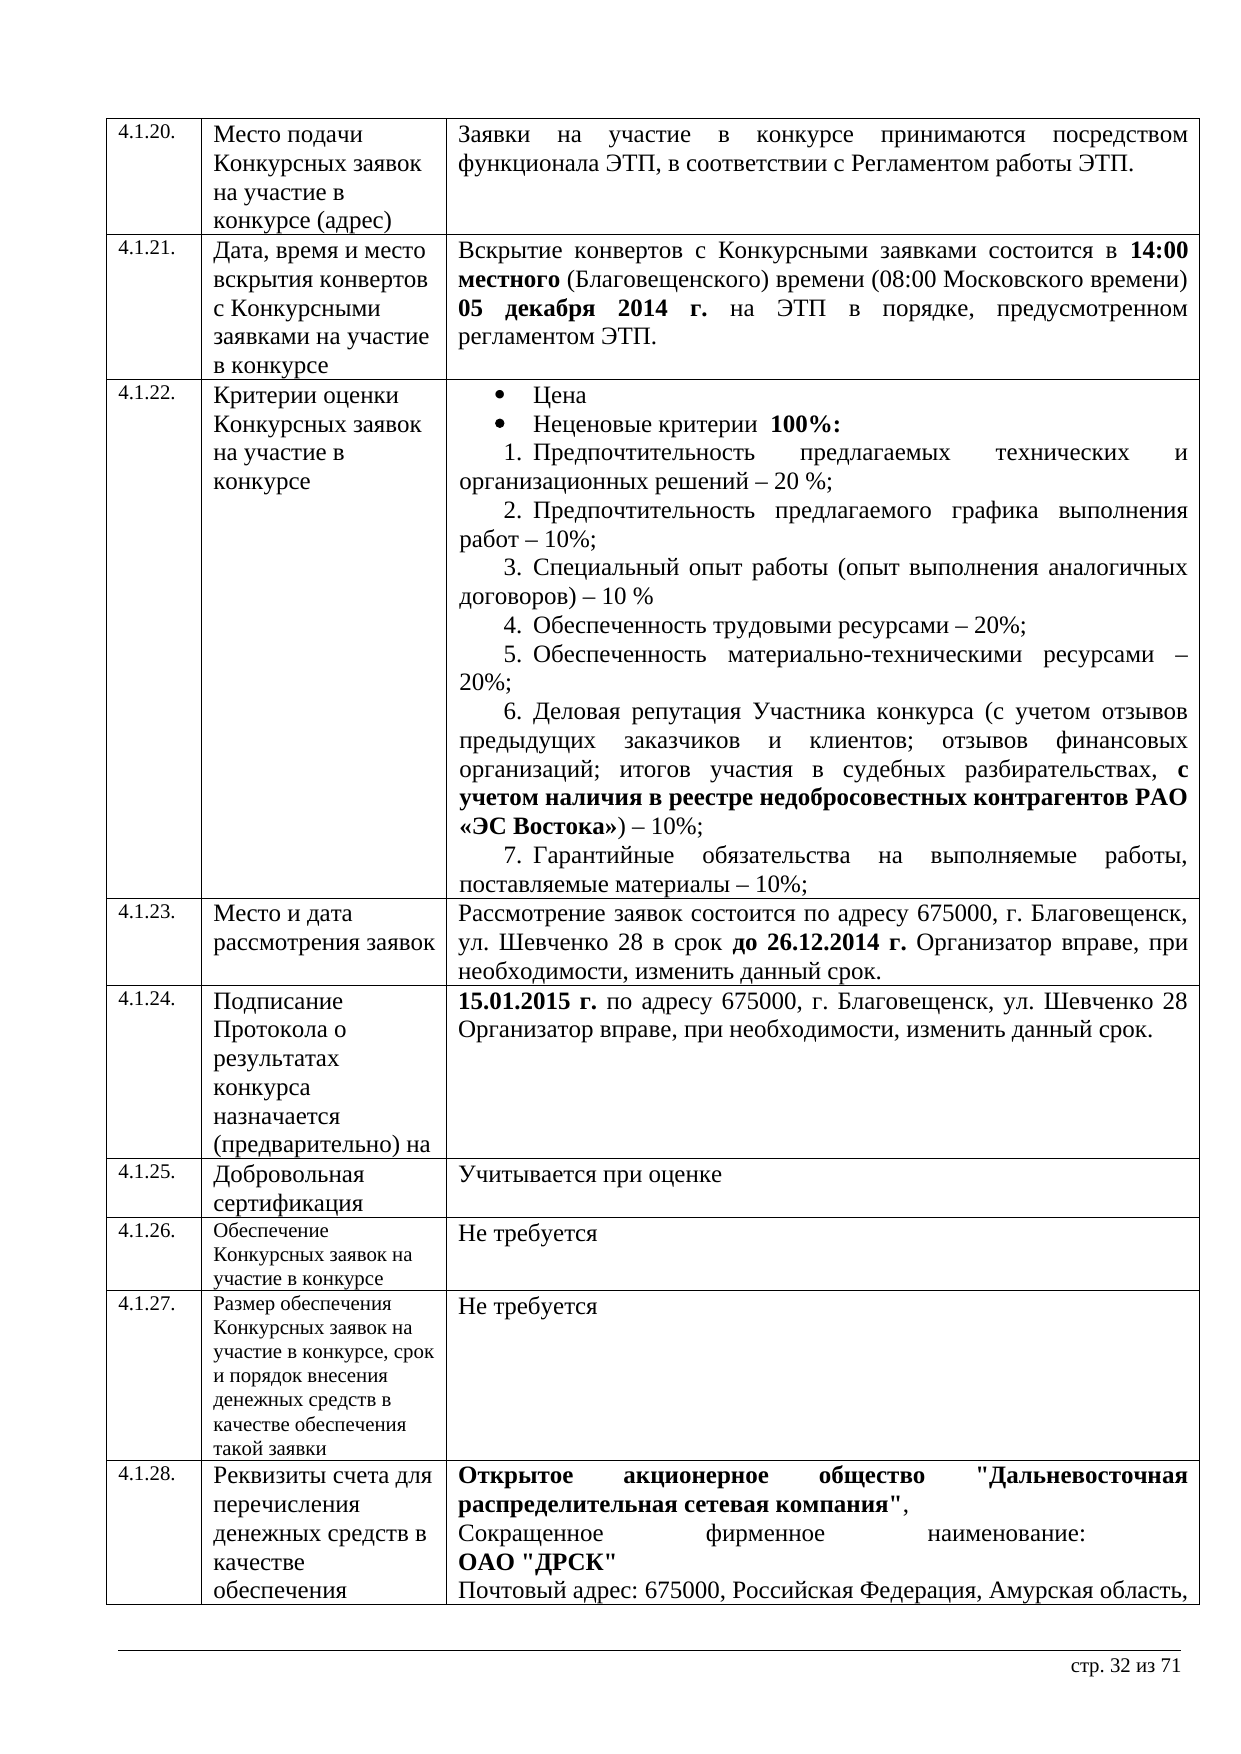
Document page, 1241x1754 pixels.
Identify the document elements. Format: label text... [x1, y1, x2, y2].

table_cell Подписание Протокола о результатах конкурса назначается (предварительно) на [202, 986, 446, 1158]
table_cell Дата, время и место вскрытия конвертов с Конкурсными заявками на участие в конкурсе [202, 235, 446, 379]
table_cell Учитывается при оценке [447, 1159, 1199, 1217]
table_cell [107, 1461, 201, 1604]
table_cell Цена Неценовые критерии 100%: Предпочтительность предлагаемых технических и организационных решений – 20 %; Предпочтительность предлагаемого графика выполнения работ – 10%; Специальный опыт работы (опыт выполнения аналогичных договоров) – 10 % Обеспеченность трудовыми ресурсами – 20%; Обеспеченность материально-техническими ресурсами – 20%; Деловая репутация Участника конкурса (с учетом отзывов предыдущих заказчиков и клиентов; отзывов финансовых организаций; итогов участия в судебных разбирательствах, с учетом наличия в реестре недобросовестных контрагентов РАО «ЭС Востока») – 10%; Гарантийные обязательства на выполняемые работы, поставляемые материалы – 10%; [447, 380, 1199, 897]
table_cell [107, 235, 201, 379]
table_cell [107, 986, 201, 1158]
table_cell Вскрытие конвертов с Конкурсными заявками состоится в 14:00 местного (Благовещенского) времени (08:00 Московского времени) 05 декабря 2014 г. на ЭТП в порядке, предусмотренном регламентом ЭТП. [447, 235, 1199, 379]
table_cell Не требуется [447, 1291, 1199, 1459]
table_cell [107, 119, 201, 234]
table_cell Место и дата рассмотрения заявок [202, 899, 446, 985]
table_cell [107, 1291, 201, 1459]
table_cell [107, 1218, 201, 1290]
table_cell Добровольная сертификация [202, 1159, 446, 1217]
table_cell [107, 899, 201, 985]
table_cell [447, 1461, 1199, 1604]
table_cell Критерии оценки Конкурсных заявок на участие в конкурсе [202, 380, 446, 897]
table_cell Заявки на участие в конкурсе принимаются посредством функционала ЭТП, в соответствии с Регламентом работы ЭТП. [447, 119, 1199, 234]
table_cell [107, 1159, 201, 1217]
table_cell Место подачи Конкурсных заявок на участие в конкурсе (адрес) [202, 119, 446, 234]
table_cell Обеспечение Конкурсных заявок на участие в конкурсе [202, 1218, 446, 1290]
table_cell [202, 1461, 446, 1604]
table_cell 15.01.2015 г. по адресу 675000, г. Благовещенск, ул. Шевченко 28 Организатор вправе, при необходимости, изменить данный срок. [447, 986, 1199, 1158]
table_cell [107, 380, 201, 897]
table_cell Не требуется [447, 1218, 1199, 1290]
table_cell Рассмотрение заявок состоится по адресу 675000, г. Благовещенск, ул. Шевченко 28 в срок до 26.12.2014 г. Организатор вправе, при необходимости, изменить данный срок. [447, 899, 1199, 985]
table_cell Размер обеспечения Конкурсных заявок на участие в конкурсе, срок и порядок внесения денежных средств в качестве обеспечения такой заявки [202, 1291, 446, 1459]
